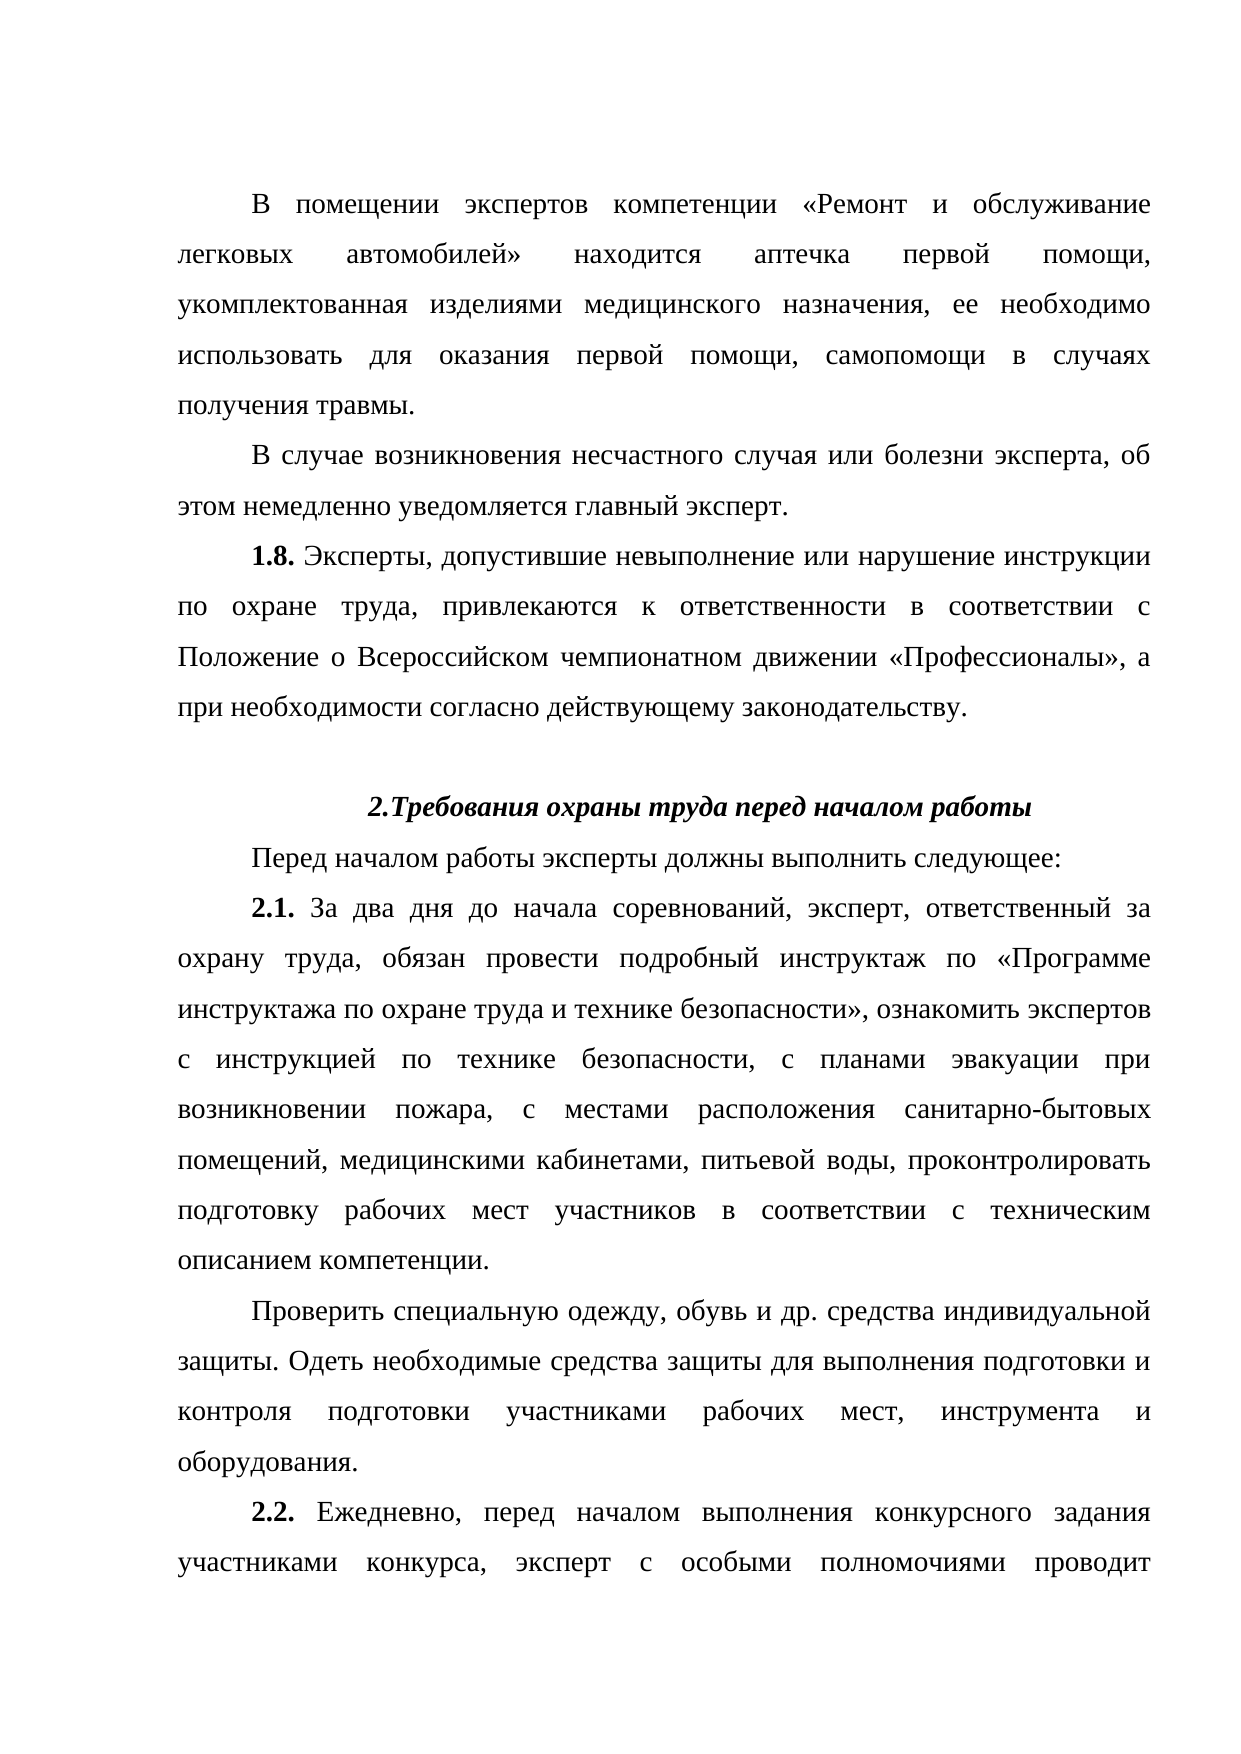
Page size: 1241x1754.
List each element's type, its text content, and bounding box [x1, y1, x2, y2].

text В случае возникновения несчастного случая или болезни эксперта, об этом немедленно уведомляется главный эксперт. [177, 437, 1152, 521]
text 2.Требования охраны труда перед началом работы [177, 789, 1152, 823]
text 2.1. За два дня до начала соревнований, эксперт, ответственный за охрану труда, обязан провести подробный инструктаж по «Программе инструктажа по охране труда и технике безопасности», ознакомить экспертов с инструкцией по технике безопасности, с планами эвакуации при возникновении пожара, с местами расположения санитарно-бытовых помещений, медицинскими кабинетами, питьевой воды, проконтролировать подготовку рабочих мест участников в соответствии с техническим описанием компетенции. [177, 890, 1152, 1276]
text 1.8. Эксперты, допустившие невыполнение или нарушение инструкции по охране труда, привлекаются к ответственности в соответствии с Положение о Всероссийском чемпионатном движении «Профессионалы», а при необходимости согласно действующему законодательству. [177, 538, 1152, 722]
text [177, 1494, 1152, 1578]
text Перед началом работы эксперты должны выполнить следующее: [177, 840, 1152, 873]
text В помещении экспертов компетенции «Ремонт и обслуживание легковых автомобилей» находится аптечка первой помощи, укомплектованная изделиями медицинского назначения, ее необходимо использовать для оказания первой помощи, самопомощи в случаях получения травмы. [177, 186, 1152, 421]
text Проверить специальную одежду, обувь и др. средства индивидуальной защиты. Одеть необходимые средства защиты для выполнения подготовки и контроля подготовки участниками рабочих мест, инструмента и оборудования. [177, 1293, 1152, 1477]
